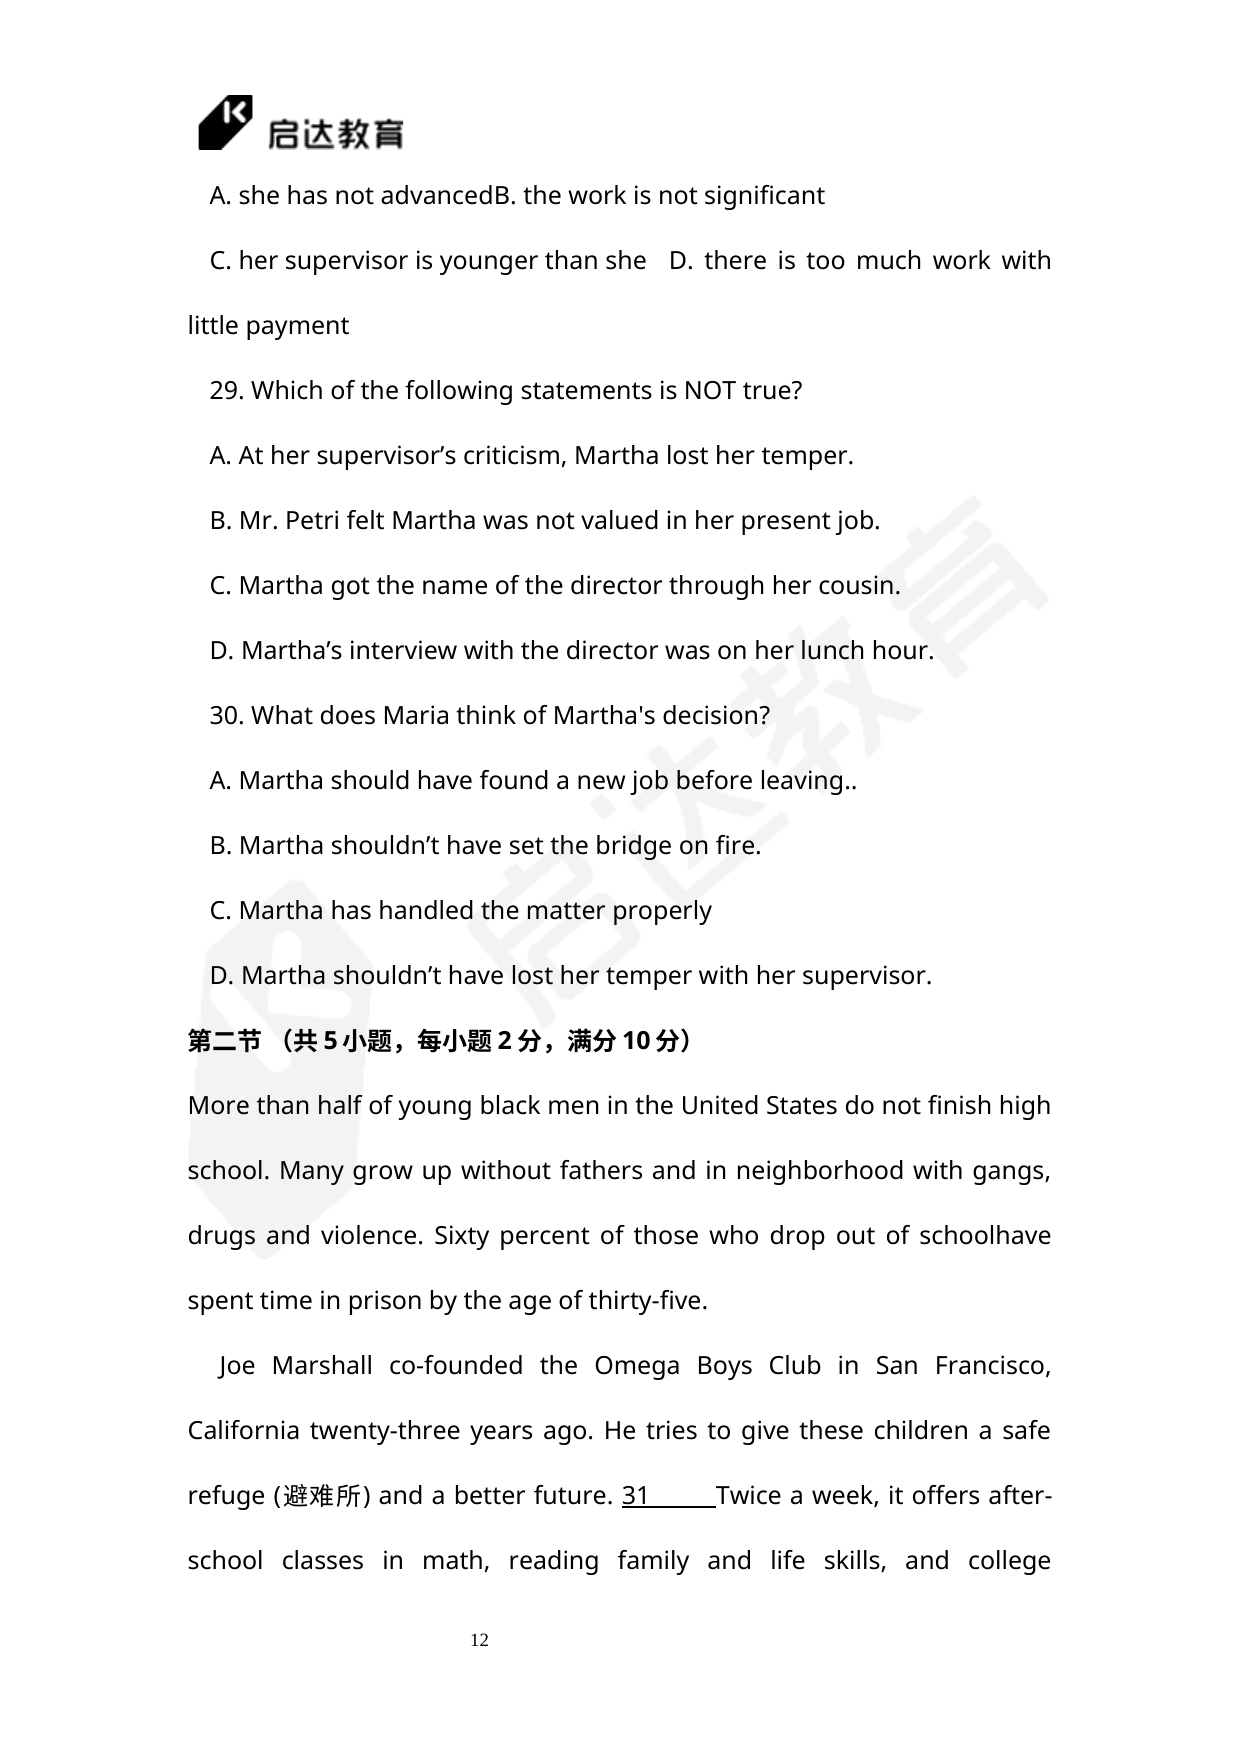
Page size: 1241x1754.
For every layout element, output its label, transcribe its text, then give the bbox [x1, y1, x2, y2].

picture [198, 95, 404, 150]
text More than half of young black men in the United States do not finish high school. Many grow up without fathers and in neighborhood with gangs, drugs and violence. Sixty percent of those who drop out of schoolhave spent time in prison by the age of thirty-five. [187, 1072, 1053, 1332]
text A. At her supervisor’s criticism, Martha lost her temper. [187, 422, 1053, 487]
text C. Martha got the name of the director through her cousin. [187, 552, 1053, 617]
text 29. Which of the following statements is NOT true? [187, 357, 1053, 422]
text A. she has not advanced B. the work is not significant [187, 162, 1053, 227]
text C. Martha has handled the matter properly [187, 877, 1053, 942]
text B. Martha shouldn’t have set the bridge on fire. [187, 812, 1053, 877]
text D. Martha shouldn’t have lost her temper with her supervisor. [187, 942, 1053, 1007]
text 第二节 （共5小题，每小题2分，满分10分） [187, 1007, 1053, 1072]
text 30. What does Maria think of Martha's decision? [187, 682, 1053, 747]
text B. Mr. Petri felt Martha was not valued in her present job. [187, 487, 1053, 552]
text C. her supervisor is younger than she D. there is too much work with little payment [187, 227, 1053, 357]
text A. Martha should have found a new job before leaving.. [187, 747, 1053, 812]
text D. Martha’s interview with the director was on her lunch hour. [187, 617, 1053, 682]
